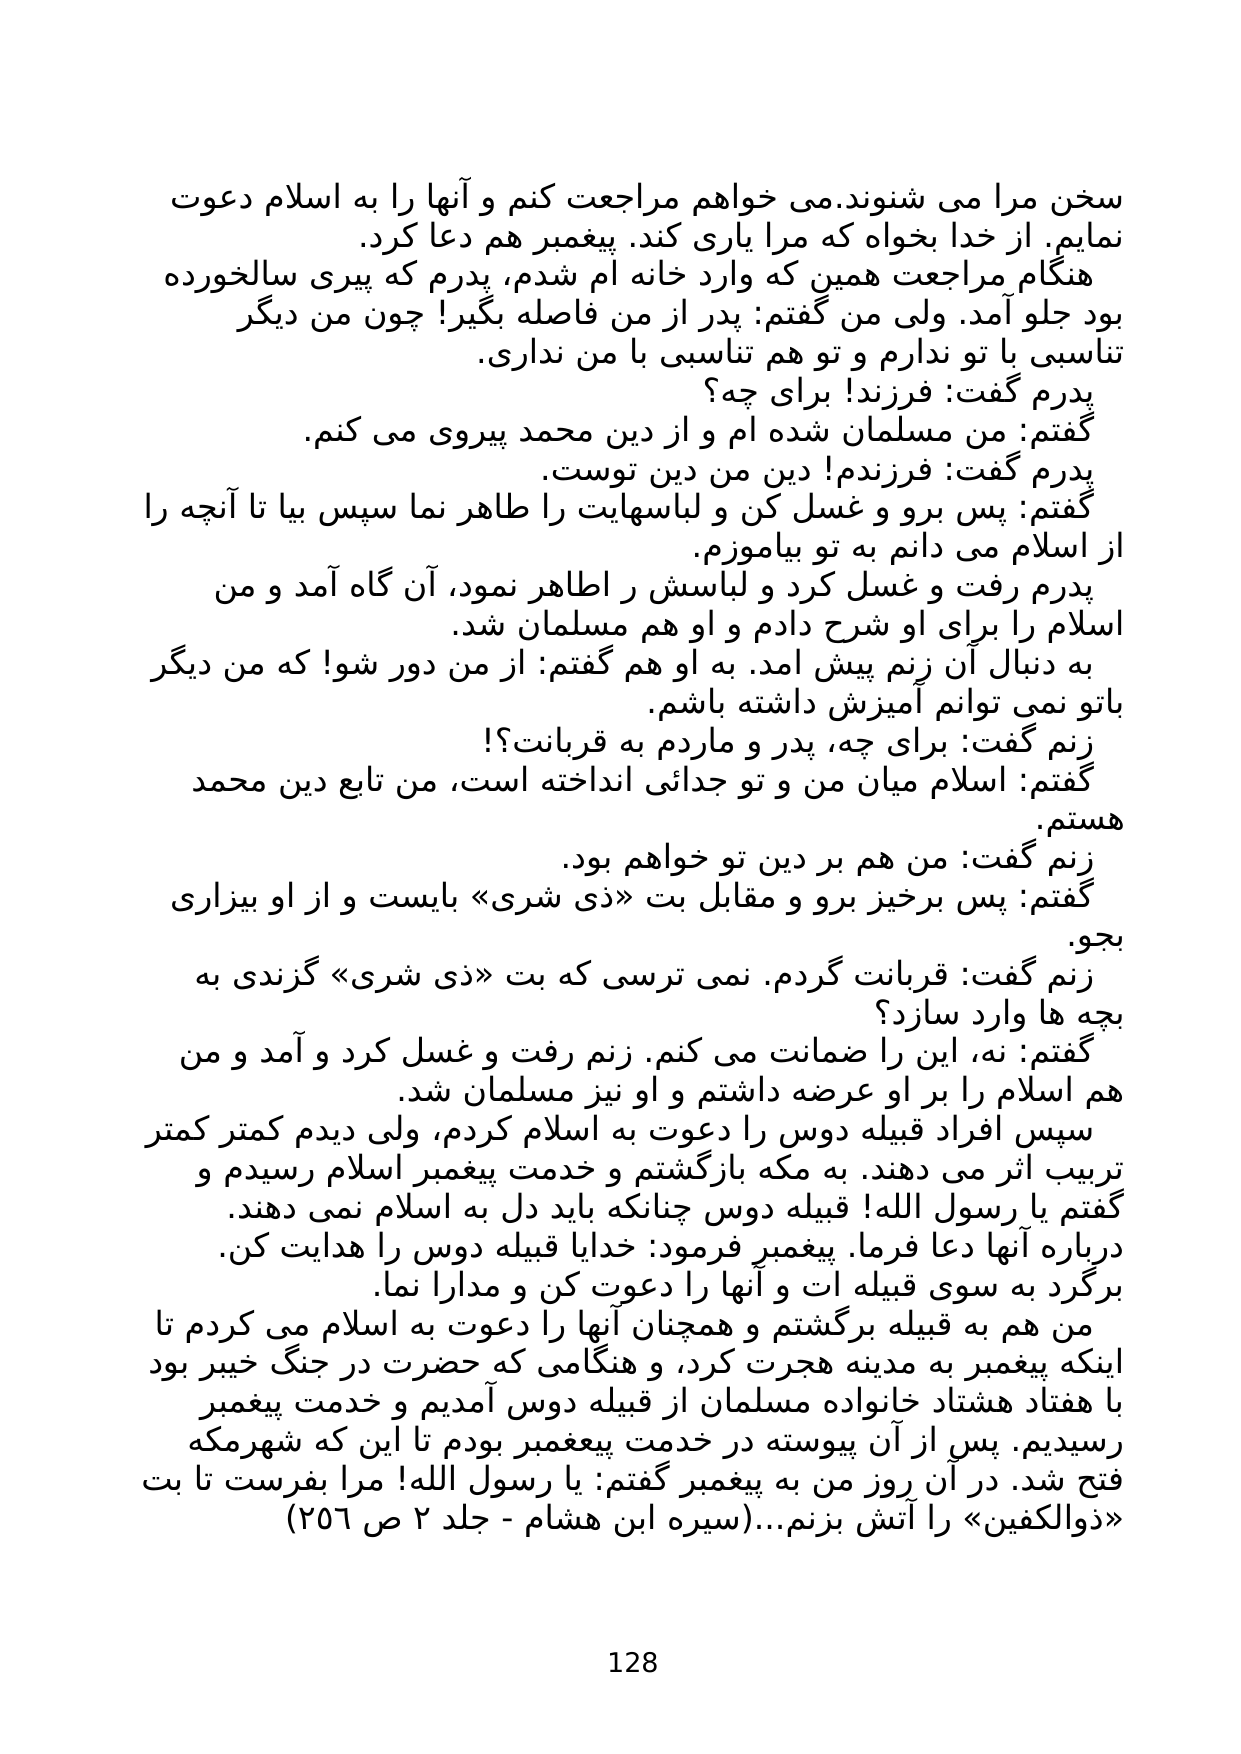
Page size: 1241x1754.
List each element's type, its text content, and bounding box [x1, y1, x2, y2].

text زنم گفت: برای چه، پدر و ماردم به قربانت؟! [141, 721, 1125, 760]
text پدرم رفت و غسل كرد و لباسش ر اطاهر نمود، آن گاه آمد و من اسلام را برای او شرح دادم و او هم مسلمان شد. [141, 566, 1125, 643]
text زنم گفت: قربانت گردم. نمی ترسی كه بت «ذی شری» گزندی به بچه ها وارد سازد؟ [141, 954, 1125, 1032]
text گفتم: نه، اين را ضمانت می كنم. زنم رفت و غسل كرد و آمد و من هم اسلام را بر او عرضه داشتم و او نيز مسلمان شد. [141, 1032, 1125, 1110]
text پدرم گفت: فرزند! برای چه؟ [141, 371, 1125, 410]
text پدرم گفت: فرزندم! دين من دين توست. [141, 449, 1125, 488]
text گفتم: اسلام ميان من و تو جدائی انداخته است، من تابع دين محمد هستم. [141, 760, 1125, 838]
text به دنبال آن زنم پيش امد. به او هم گفتم: از من دور شو! كه من ديگر باتو نمی توانم آميزش داشته باشم. [141, 643, 1125, 721]
text گفتم: پس برو و غسل كن و لباسهايت را طاهر نما سپس بيا تا آنچه را از اسلام می دانم به تو بياموزم. [141, 488, 1125, 566]
text من هم به قبيله برگشتم و همچنان آنها را دعوت به اسلام می كردم تا اينكه پيغمبر به مدينه هجرت كرد، و هنگامی كه حضرت در جنگ خيبر بود با هفتاد هشتاد خانواده مسلمان از قبيله دوس آمديم و خدمت پيغمبر رسيديم. پس از آن پيوسته در خدمت پيعغمبر بودم تا اين كه شهرمكه فتح شد. در آن روز من به پيغمبر گفتم: يا رسول الله! مرا بفرست تا بت «ذوالكفين» را آتش بزنم...(سيره ابن هشام - جلد ٢ ص ٢٥٦) [141, 1304, 1125, 1537]
text هنگام مراجعت همين كه وارد خانه ام شدم، پدرم كه پيری سالخورده بود جلو آمد. ولی من گفتم: پدر از من فاصله بگير! چون من ديگر تناسبی با تو ندارم و تو هم تناسبی با من نداری. [141, 255, 1125, 371]
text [141, 177, 1125, 255]
text گفتم: من مسلمان شده ام و از دين محمد پيروی می كنم. [141, 410, 1125, 449]
text زنم گفت: من هم بر دين تو خواهم بود. [141, 838, 1125, 877]
text گفتم: پس برخيز برو و مقابل بت «ذی شری» بايست و از او بيزاری بجو. [141, 877, 1125, 954]
text سپس افراد قبيله دوس را دعوت به اسلام كردم، ولی ديدم كمتر كمتر تربيب اثر می دهند. به مكه بازگشتم و خدمت پيغمبر اسلام رسيدم و گفتم يا رسول الله! قبيله دوس چنانكه بايد دل به اسلام نمی دهند. درباره آنها دعا فرما. پيغمبر فرمود: خدايا قبيله دوس را هدايت كن. برگرد به سوی قبيله ات و آنها را دعوت كن و مدارا نما. [141, 1110, 1125, 1304]
